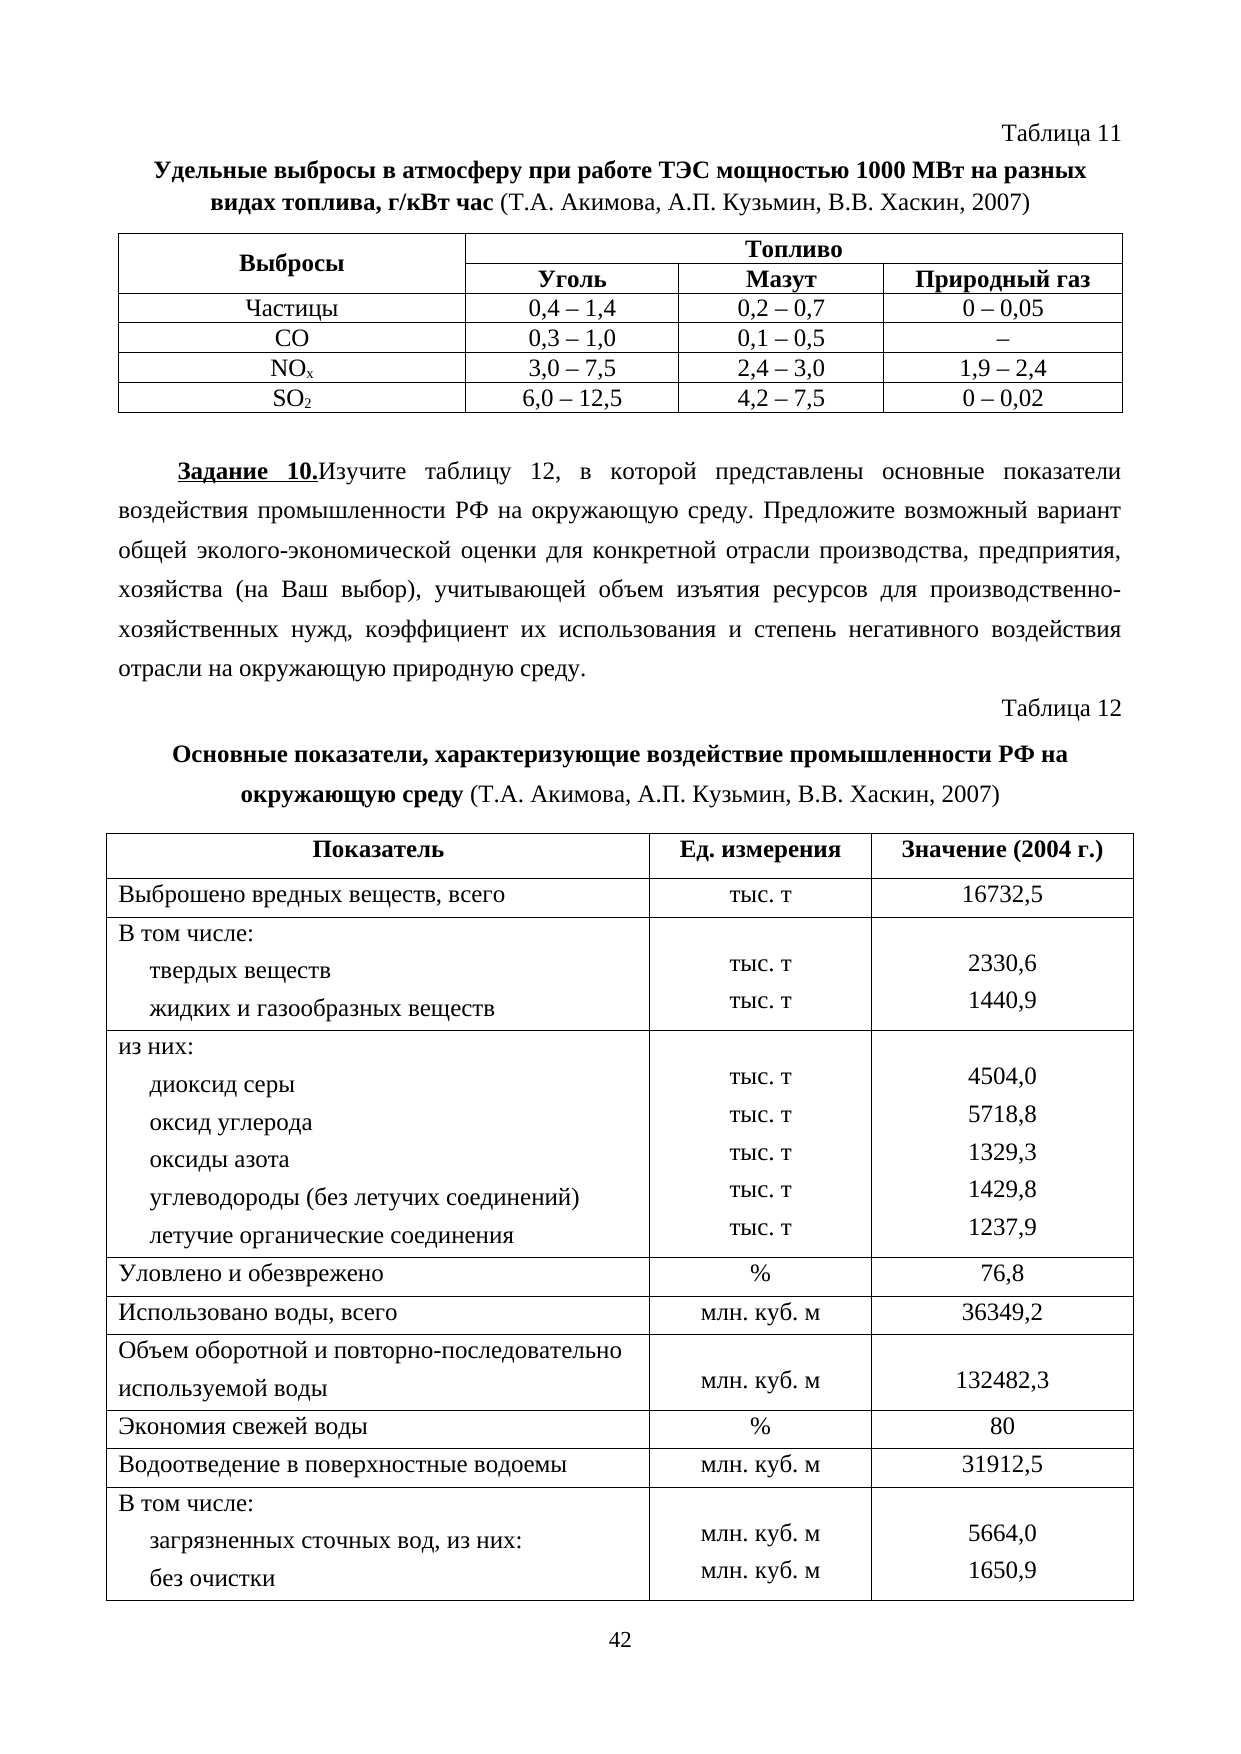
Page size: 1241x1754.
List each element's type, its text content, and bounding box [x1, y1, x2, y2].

table_cell Природный газ [884, 264, 1122, 292]
table_cell СО [119, 323, 465, 352]
text Основные показатели, характеризующие воздействие промышленности РФ на окружающую среду (Т.А. Акимова, А.П. Кузьмин, В.В. Хаскин, 2007) [118, 739, 1122, 815]
table_cell Уловлено и обезврежено [107, 1258, 649, 1296]
table_cell 0 – 0,02 [884, 383, 1122, 412]
table_cell млн. куб. м [650, 1297, 871, 1334]
table_cell 4504,0 5718,8 1329,3 1429,8 1237,9 [872, 1031, 1133, 1257]
table_cell Выброшено вредных веществ, всего [107, 879, 649, 917]
table_cell Мазут [679, 264, 883, 292]
table_cell Использовано воды, всего [107, 1297, 649, 1334]
table_cell тыс. т [650, 879, 871, 917]
table_cell 0,2 – 0,7 [679, 294, 883, 322]
table_cell 0,1 – 0,5 [679, 323, 883, 352]
table_cell Частицы [119, 294, 465, 322]
table_header Значение (2004 г.) [872, 834, 1133, 878]
text Удельные выбросы в атмосферу при работе ТЭС мощностью 1000 МВт на разных видах топлива, г/кВт час (Т.А. Акимова, А.П. Кузьмин, В.В. Хаскин, 2007) [118, 155, 1122, 216]
text Таблица 12 [118, 693, 1122, 729]
table_cell 80 [872, 1411, 1133, 1448]
table_cell 0,3 – 1,0 [466, 323, 678, 352]
table_cell SO2 [119, 383, 465, 412]
table_cell млн. куб. м [650, 1449, 871, 1487]
table_cell % [650, 1411, 871, 1448]
table_cell 36349,2 [872, 1297, 1133, 1334]
table_cell 0 – 0,05 [884, 294, 1122, 322]
table_cell NOx [119, 353, 465, 382]
table_header Показатель [107, 834, 649, 878]
table_cell % [650, 1258, 871, 1296]
table_cell 1,9 – 2,4 [884, 353, 1122, 382]
table_cell тыс. т тыс. т тыс. т тыс. т тыс. т [650, 1031, 871, 1257]
table_cell млн. куб. м [650, 1335, 871, 1410]
table_cell 31912,5 [872, 1449, 1133, 1487]
table_cell 0,4 – 1,4 [466, 294, 678, 322]
table_cell 2330,6 1440,9 [872, 918, 1133, 1030]
table_cell 3,0 – 7,5 [466, 353, 678, 382]
table_cell 16732,5 [872, 879, 1133, 917]
table_cell из них: диоксид серы оксид углерода оксиды азота углеводороды (без летучих соединений) летучие органические соединения [107, 1031, 649, 1257]
table_cell 4,2 – 7,5 [679, 383, 883, 412]
table_header Топливо [466, 234, 1122, 263]
table_cell Водоотведение в поверхностные водоемы [107, 1449, 649, 1487]
table_cell Объем оборотной и повторно-последовательно используемой воды [107, 1335, 649, 1410]
table_cell Уголь [466, 264, 678, 292]
table_cell 6,0 – 12,5 [466, 383, 678, 412]
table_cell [650, 1488, 871, 1600]
text Таблица 11 [118, 118, 1122, 147]
table_cell – [884, 323, 1122, 352]
table_cell тыс. т тыс. т [650, 918, 871, 1030]
table_cell В том числе: твердых веществ жидких и газообразных веществ [107, 918, 649, 1030]
text Задание 10.Изучите таблицу 12, в которой представлены основные показатели воздействия промышленности РФ на окружающую среду. Предложите возможный вариант общей эколого-экономической оценки для конкретной отрасли производства, предприятия, хозяйства (на Ваш выбор), учитывающей объем изъятия ресурсов для производственно-хозяйственных нужд, коэффициент их использования и степень негативного воздействия отрасли на окружающую природную среду. [118, 456, 1122, 689]
table_cell 2,4 – 3,0 [679, 353, 883, 382]
table_cell 132482,3 [872, 1335, 1133, 1410]
table_cell 76,8 [872, 1258, 1133, 1296]
table_cell Экономия свежей воды [107, 1411, 649, 1448]
table_header Ед. измерения [650, 834, 871, 878]
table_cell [107, 1488, 649, 1600]
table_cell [872, 1488, 1133, 1600]
table_header Выбросы [119, 234, 465, 292]
